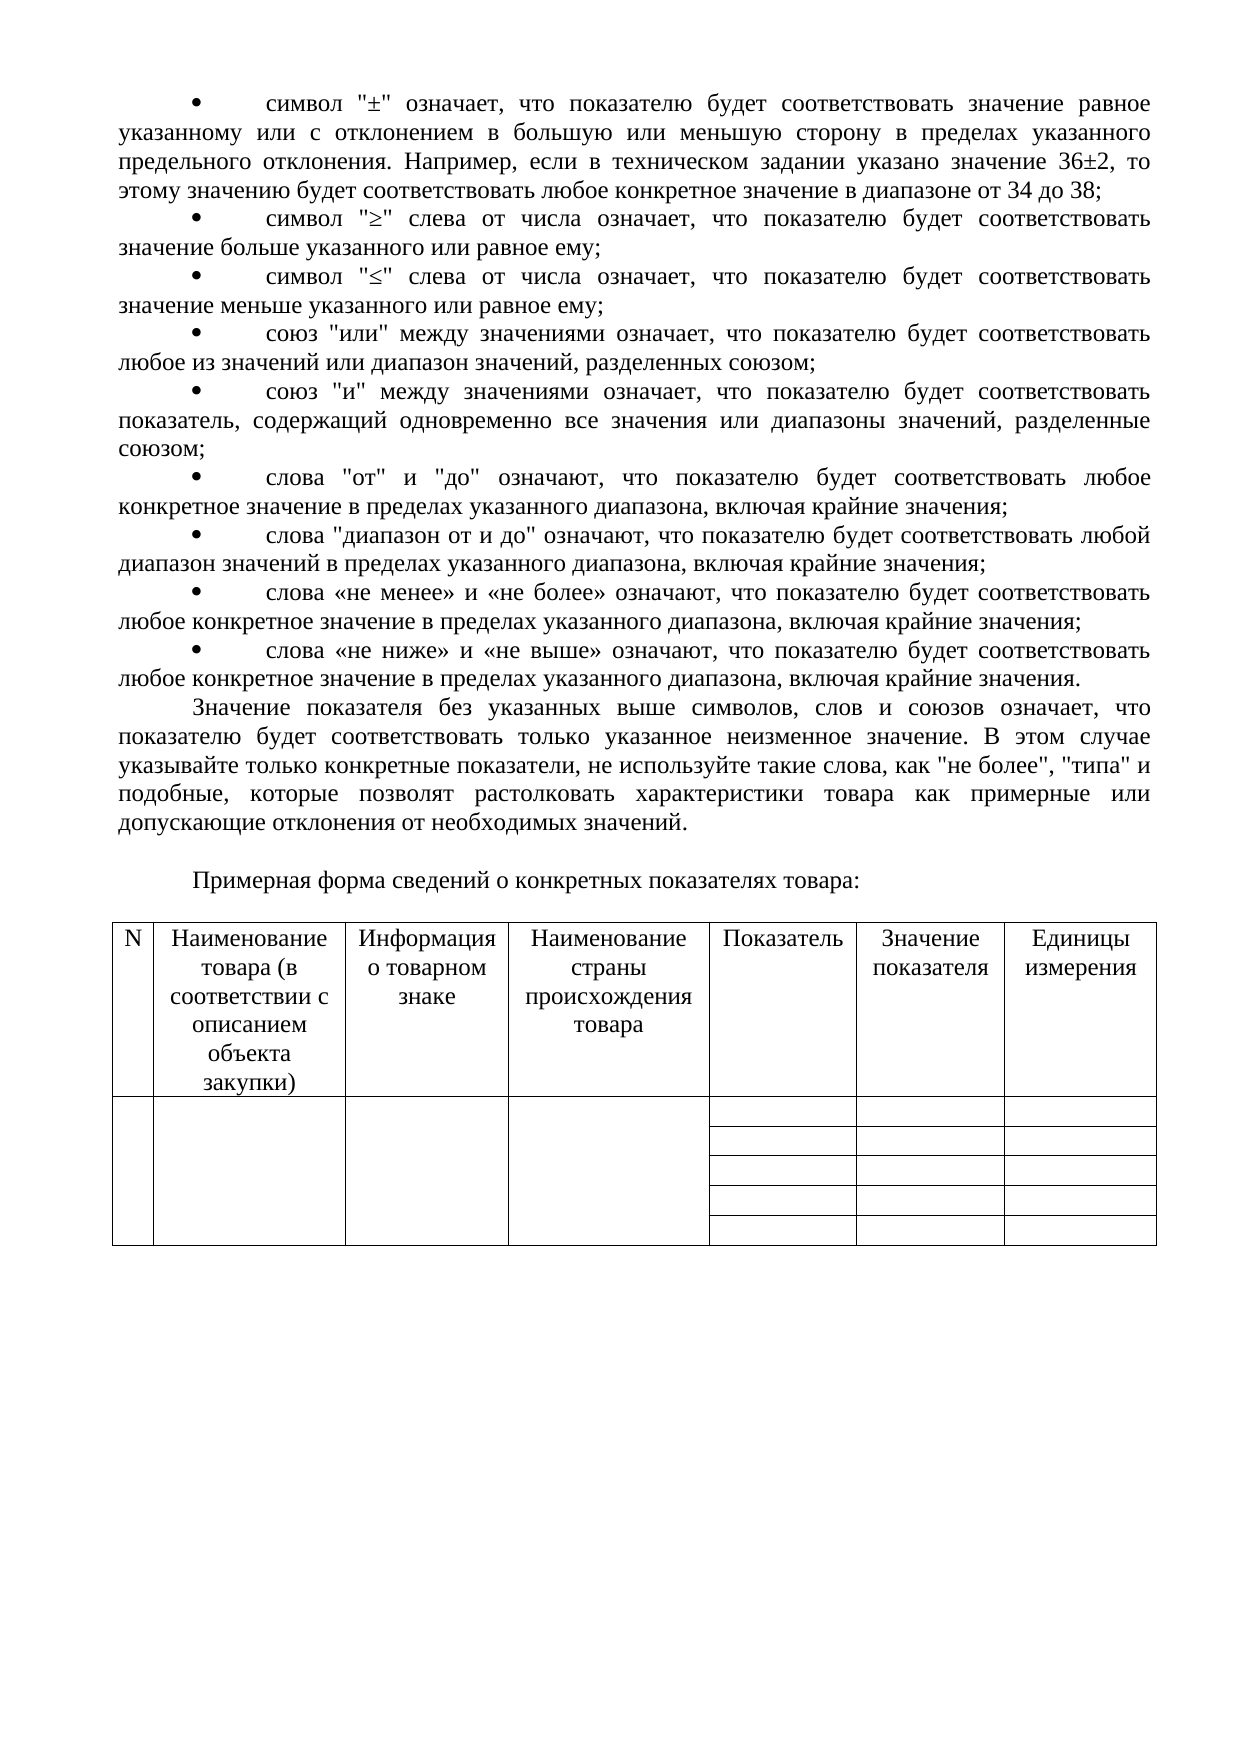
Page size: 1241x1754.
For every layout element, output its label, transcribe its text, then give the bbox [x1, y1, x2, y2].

table_cell [1005, 1156, 1156, 1185]
list союз "или" между значениями означает, что показателю будет соответствовать любое из значений или диапазон значений, разделенных союзом; [118, 318, 1152, 376]
table_cell [1005, 1127, 1156, 1155]
table_cell [1005, 1216, 1156, 1245]
table_cell [1005, 1186, 1156, 1215]
list символ "≤" слева от числа означает, что показателю будет соответствовать значение меньше указанного или равное ему; [118, 261, 1152, 318]
table_cell [857, 1156, 1004, 1185]
table_cell [710, 1156, 856, 1185]
list слова "диапазон от и до" означают, что показателю будет соответствовать любой диапазон значений в пределах указанного диапазона, включая крайние значения; [118, 520, 1152, 577]
table_cell [857, 1186, 1004, 1215]
table_cell [346, 1097, 508, 1245]
list слова «не ниже» и «не выше» означают, что показателю будет соответствовать любое конкретное значение в пределах указанного диапазона, включая крайние значения. [118, 635, 1152, 692]
table_cell [710, 1186, 856, 1215]
table_cell [509, 1097, 709, 1245]
table_header Наименование товара (в соответствии с описанием объекта закупки) [154, 923, 345, 1096]
table_cell [1005, 1097, 1156, 1126]
list союз "и" между значениями означает, что показателю будет соответствовать показатель, содержащий одновременно все значения или диапазоны значений, разделенные союзом; [118, 376, 1152, 462]
text Значение показателя без указанных выше символов, слов и союзов означает, что показателю будет соответствовать только указанное неизменное значение. В этом случае указывайте только конкретные показатели, не используйте такие слова, как "не более", "типа" и подобные, которые позволят растолковать характеристики товара как примерные или допускающие отклонения от необходимых значений. [118, 692, 1152, 836]
table_cell [857, 1097, 1004, 1126]
table_cell [710, 1097, 856, 1126]
list слова «не менее» и «не более» означают, что показателю будет соответствовать любое конкретное значение в пределах указанного диапазона, включая крайние значения; [118, 577, 1152, 635]
table_header N [113, 923, 153, 1096]
table_cell [857, 1216, 1004, 1245]
table_cell [154, 1097, 345, 1245]
list символ "±" означает, что показателю будет соответствовать значение равное указанному или с отклонением в большую или меньшую сторону в пределах указанного предельного отклонения. Например, если в техническом задании указано значение 36±2, то этому значению будет соответствовать любое конкретное значение в диапазоне от 34 до 38; [118, 88, 1152, 203]
text Примерная форма сведений о конкретных показателях товара: [118, 865, 1152, 893]
table_cell [113, 1097, 153, 1245]
table_header Значение показателя [857, 923, 1004, 1096]
table_cell [857, 1127, 1004, 1155]
table_cell [710, 1216, 856, 1245]
list символ "≥" слева от числа означает, что показателю будет соответствовать значение больше указанного или равное ему; [118, 203, 1152, 261]
table_header Наименование страны происхождения товара [509, 923, 709, 1096]
table_header Информация о товарном знаке [346, 923, 508, 1096]
table_header Показатель [710, 923, 856, 1096]
table_cell [710, 1127, 856, 1155]
list слова "от" и "до" означают, что показателю будет соответствовать любое конкретное значение в пределах указанного диапазона, включая крайние значения; [118, 462, 1152, 520]
table_header Единицы измерения [1005, 923, 1156, 1096]
